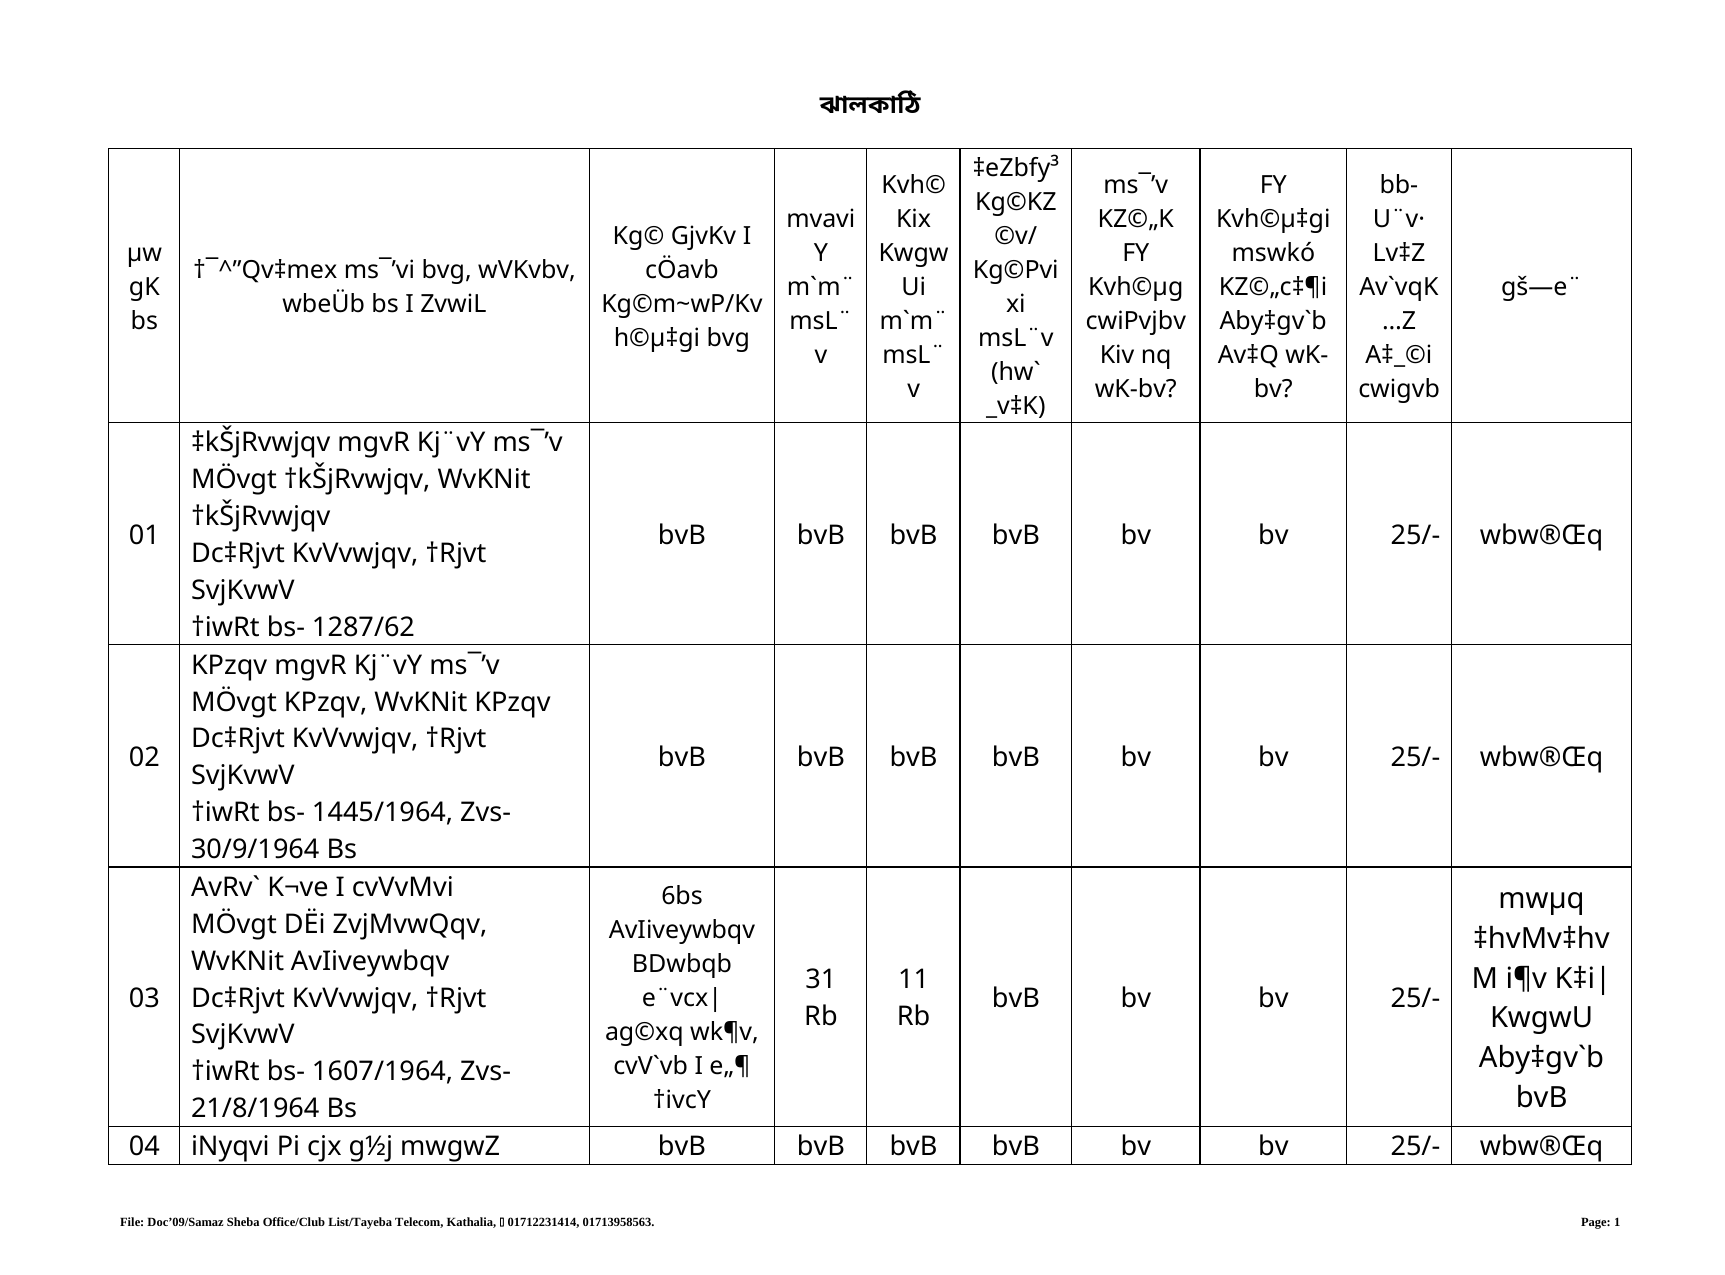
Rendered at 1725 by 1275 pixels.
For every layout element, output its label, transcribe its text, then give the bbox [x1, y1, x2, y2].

table_header †¯^”Qv‡mex ms¯’vi bvg, wVKvbv, wbeÜb bs I ZvwiL [180, 149, 589, 422]
table_cell bvB [867, 645, 959, 866]
table_cell bvB [961, 868, 1071, 1126]
table_cell bv [1201, 645, 1346, 866]
table_header bb-U¨v· Lv‡Z Av`vqK…Z A‡_©i cwigvb [1347, 149, 1451, 422]
table_cell bv [1072, 868, 1199, 1126]
subtitle ঝালকাঠি [120, 90, 1620, 119]
table_cell wbw®Œq [1452, 1127, 1631, 1163]
table_header Kg© GjvKv I cÖavb Kg©m~wP/Kvh©µ‡gi bvg [590, 149, 774, 422]
table_cell bvB [867, 423, 959, 644]
table_cell 01 [109, 423, 179, 644]
table_header ‡eZbfy³ Kg©KZ©v/ Kg©Pvixi msL¨v (hw` _v‡K) [961, 149, 1071, 422]
table_cell ‡kŠjRvwjqv mgvR Kj¨vY ms¯’v MÖvgt †kŠjRvwjqv, WvKNit †kŠjRvwjqv Dc‡Rjvt KvVvwjqv, †Rjvt SvjKvwV †iwRt bs- 1287/62 [180, 423, 589, 644]
table_header mvaviY m`m¨ msL¨v [775, 149, 866, 422]
table_cell KPzqv mgvR Kj¨vY ms¯’v MÖvgt KPzqv, WvKNit KPzqv Dc‡Rjvt KvVvwjqv, †Rjvt SvjKvwV †iwRt bs- 1445/1964, Zvs-30/9/1964 Bs [180, 645, 589, 866]
table_header FY Kvh©µ‡gi mswk­ó KZ©„c‡¶i Aby‡gv`b Av‡Q wK-bv? [1201, 149, 1346, 422]
table_cell wbw®Œq [1452, 423, 1631, 644]
table_cell 25/- [1347, 1127, 1451, 1163]
table_cell 02 [109, 645, 179, 866]
table_cell bv [1072, 1127, 1199, 1163]
table_cell bv [1072, 645, 1199, 866]
table_cell bvB [590, 1127, 774, 1163]
table_cell 11 Rb [867, 868, 959, 1126]
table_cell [180, 1127, 589, 1163]
table_cell bvB [961, 1127, 1071, 1163]
table_cell 03 [109, 868, 179, 1126]
table_cell 25/- [1347, 423, 1451, 644]
table_header Kvh©Kix KwgwUi m`m¨ msL¨v [867, 149, 959, 422]
table_cell bvB [867, 1127, 959, 1163]
table_cell bvB [590, 645, 774, 866]
table_cell bvB [775, 645, 866, 866]
table_cell 6bs AvIiveywbqv BDwbqb e¨vcx| ag©xq wk¶v, cvV`vb I e„¶ †ivcY [590, 868, 774, 1126]
table_cell bv [1072, 423, 1199, 644]
table_cell 25/- [1347, 868, 1451, 1126]
table_header ms¯’v KZ©„K FY Kvh©µg cwiPvjbv Kiv nq wK-bv? [1072, 149, 1199, 422]
table_cell 31 Rb [775, 868, 866, 1126]
table_header gš—e¨ [1452, 149, 1631, 422]
table_cell wbw®Œq [1452, 645, 1631, 866]
table_cell 04 [109, 1127, 179, 1163]
table_cell bvB [775, 1127, 866, 1163]
table_cell bvB [961, 423, 1071, 644]
table_cell mwµq ‡hvMv‡hvM i¶v K‡i| KwgwU Aby‡gv`b bvB [1452, 868, 1631, 1126]
table_cell bv [1201, 868, 1346, 1126]
table_cell bvB [961, 645, 1071, 866]
table_cell bvB [590, 423, 774, 644]
table_cell AvRv` K¬ve I cvVvMvi MÖvgt DËi ZvjMvwQqv, WvKNit AvIiveywbqv Dc‡Rjvt KvVvwjqv, †Rjvt SvjKvwV †iwRt bs- 1607/1964, Zvs- 21/8/1964 Bs [180, 868, 589, 1126]
table_cell bv [1201, 1127, 1346, 1163]
table_header µwgK bs [109, 149, 179, 422]
table_cell bv [1201, 423, 1346, 644]
table_cell bvB [775, 423, 866, 644]
table_cell 25/- [1347, 645, 1451, 866]
